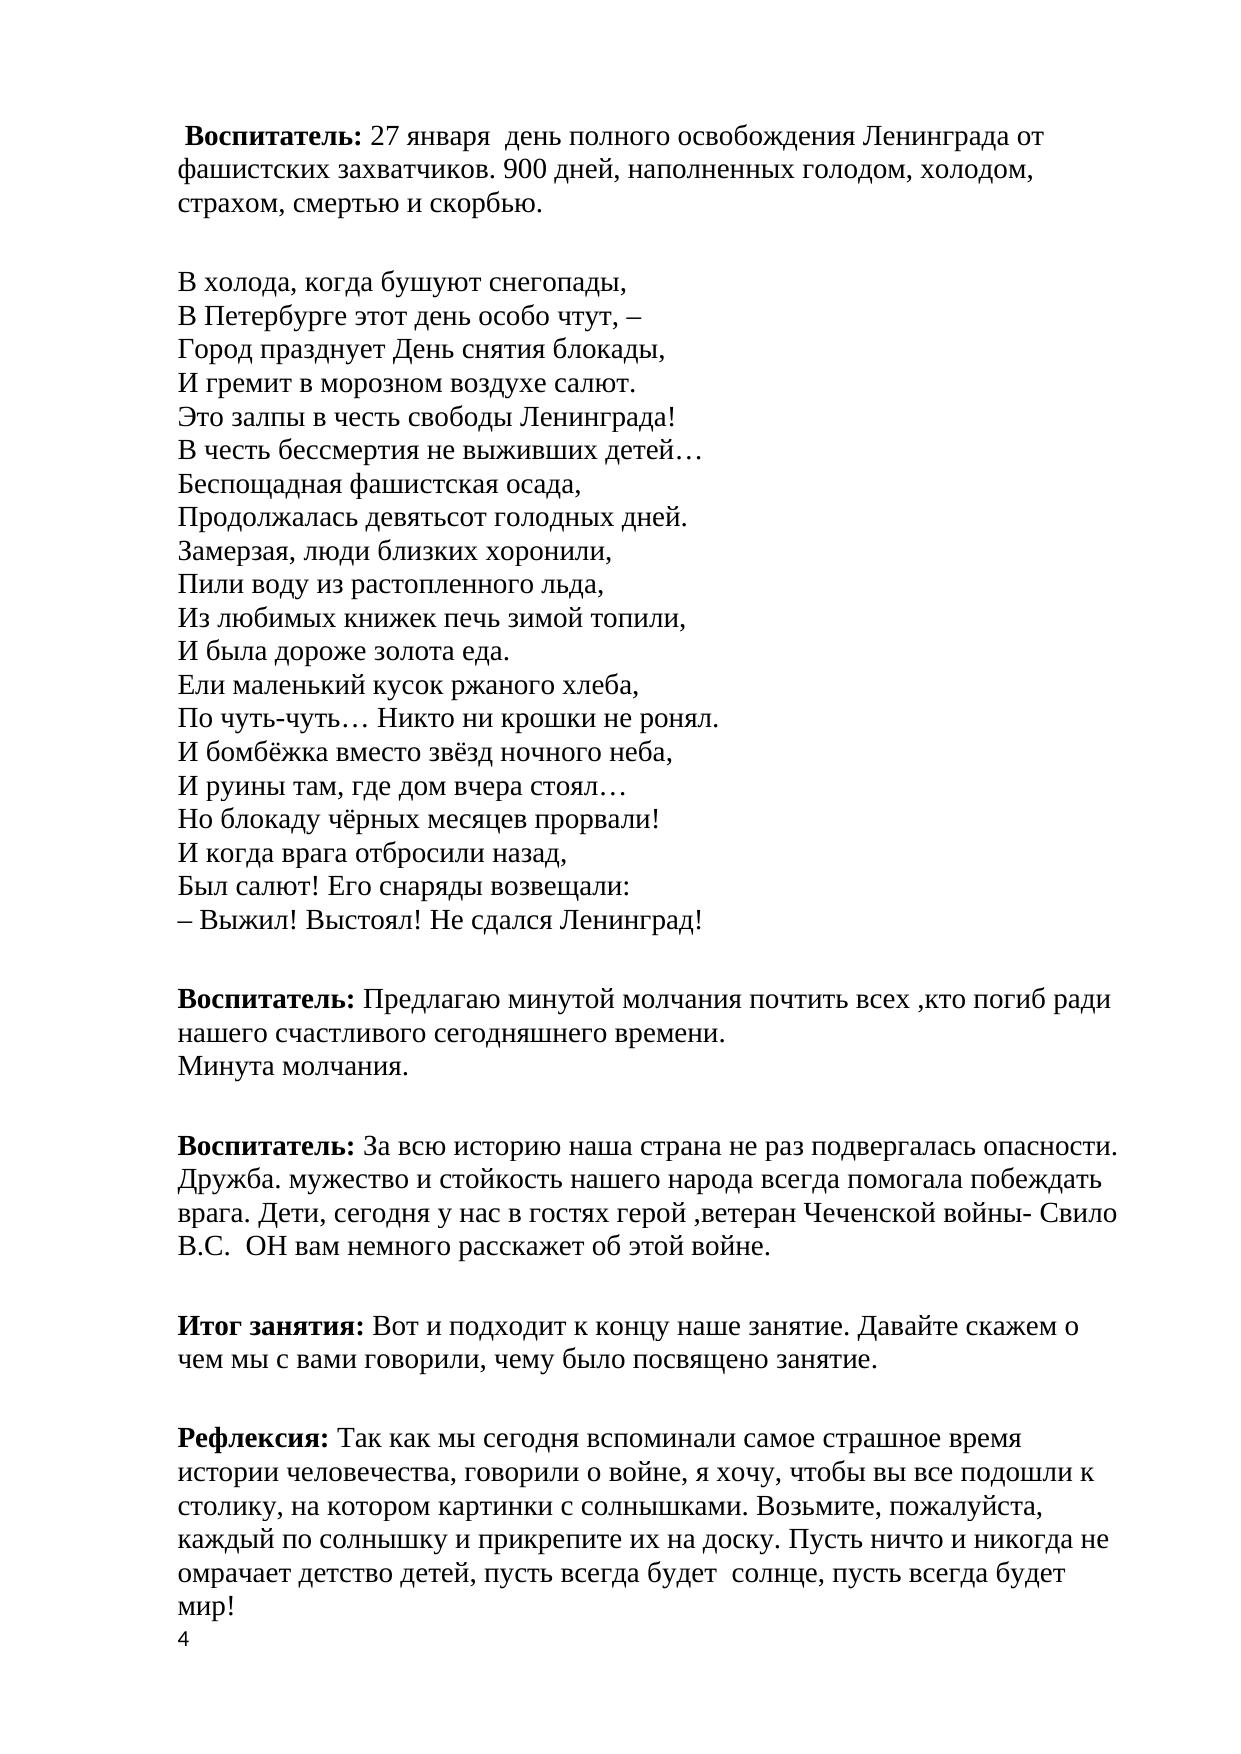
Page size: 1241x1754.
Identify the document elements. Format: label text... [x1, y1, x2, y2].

subtitle Итог занятия: Вот и подходит к концу наше занятие. Давайте скажем о чем мы с вами говорили, чему было посвящено занятие. [878, 1308, 1122, 1375]
subtitle Воспитатель: За всю историю наша страна не раз подвергалась опасности. Дружба. мужество и стойкость нашего народа всегда помогала побеждать врага. Дети, сегодня у нас в гостях герой ,ветеран Чеченской войны- Свило В.С. ОН вам немного расскажет об этой войне. [771, 1128, 1122, 1262]
subtitle Рефлексия: Так как мы сегодня вспоминали самое страшное время истории человечества, говорили о войне, я хочу, чтобы вы все подошли к столику, на котором картинки с солнышками. Возьмите, пожалуйста, каждый по солнышку и прикрепите их на доску. Пусть ничто и никогда не омрачает детство детей, пусть всегда будет солнце, пусть всегда будет мир! [236, 1421, 1122, 1622]
subtitle В холода, когда бушуют снегопады, В Петербурге этот день особо чтут, – Город празднует День снятия блокады, И гремит в морозном воздухе салют. Это залпы в честь свободы Ленинграда! В честь бессмертия не выживших детей… Беспощадная фашистская осада, Продолжалась девятьсот голодных дней. Замерзая, люди близких хоронили, Пили воду из растопленного льда, Из любимых книжек печь зимой топили, И была дороже золота еда. Ели маленький кусок ржаного хлеба, По чуть-чуть… Никто ни крошки не ронял. И бомбёжка вместо звёзд ночного неба, И руины там, где дом вчера стоял… Но блокаду чёрных месяцев прорвали! И когда врага отбросили назад, Был салют! Его снаряды возвещали: – Выжил! Выстоял! Не сдался Ленинград! [177, 264, 1122, 935]
subtitle Воспитатель: 27 января день полного освобождения Ленинграда от фашистских захватчиков. 900 дней, наполненных голодом, холодом, страхом, смертью и скорбью. [543, 118, 1122, 219]
subtitle Воспитатель: Предлагаю минутой молчания почтить всех ,кто погиб ради нашего счастливого сегодняшнего времени. Минута молчания. [409, 981, 1122, 1082]
